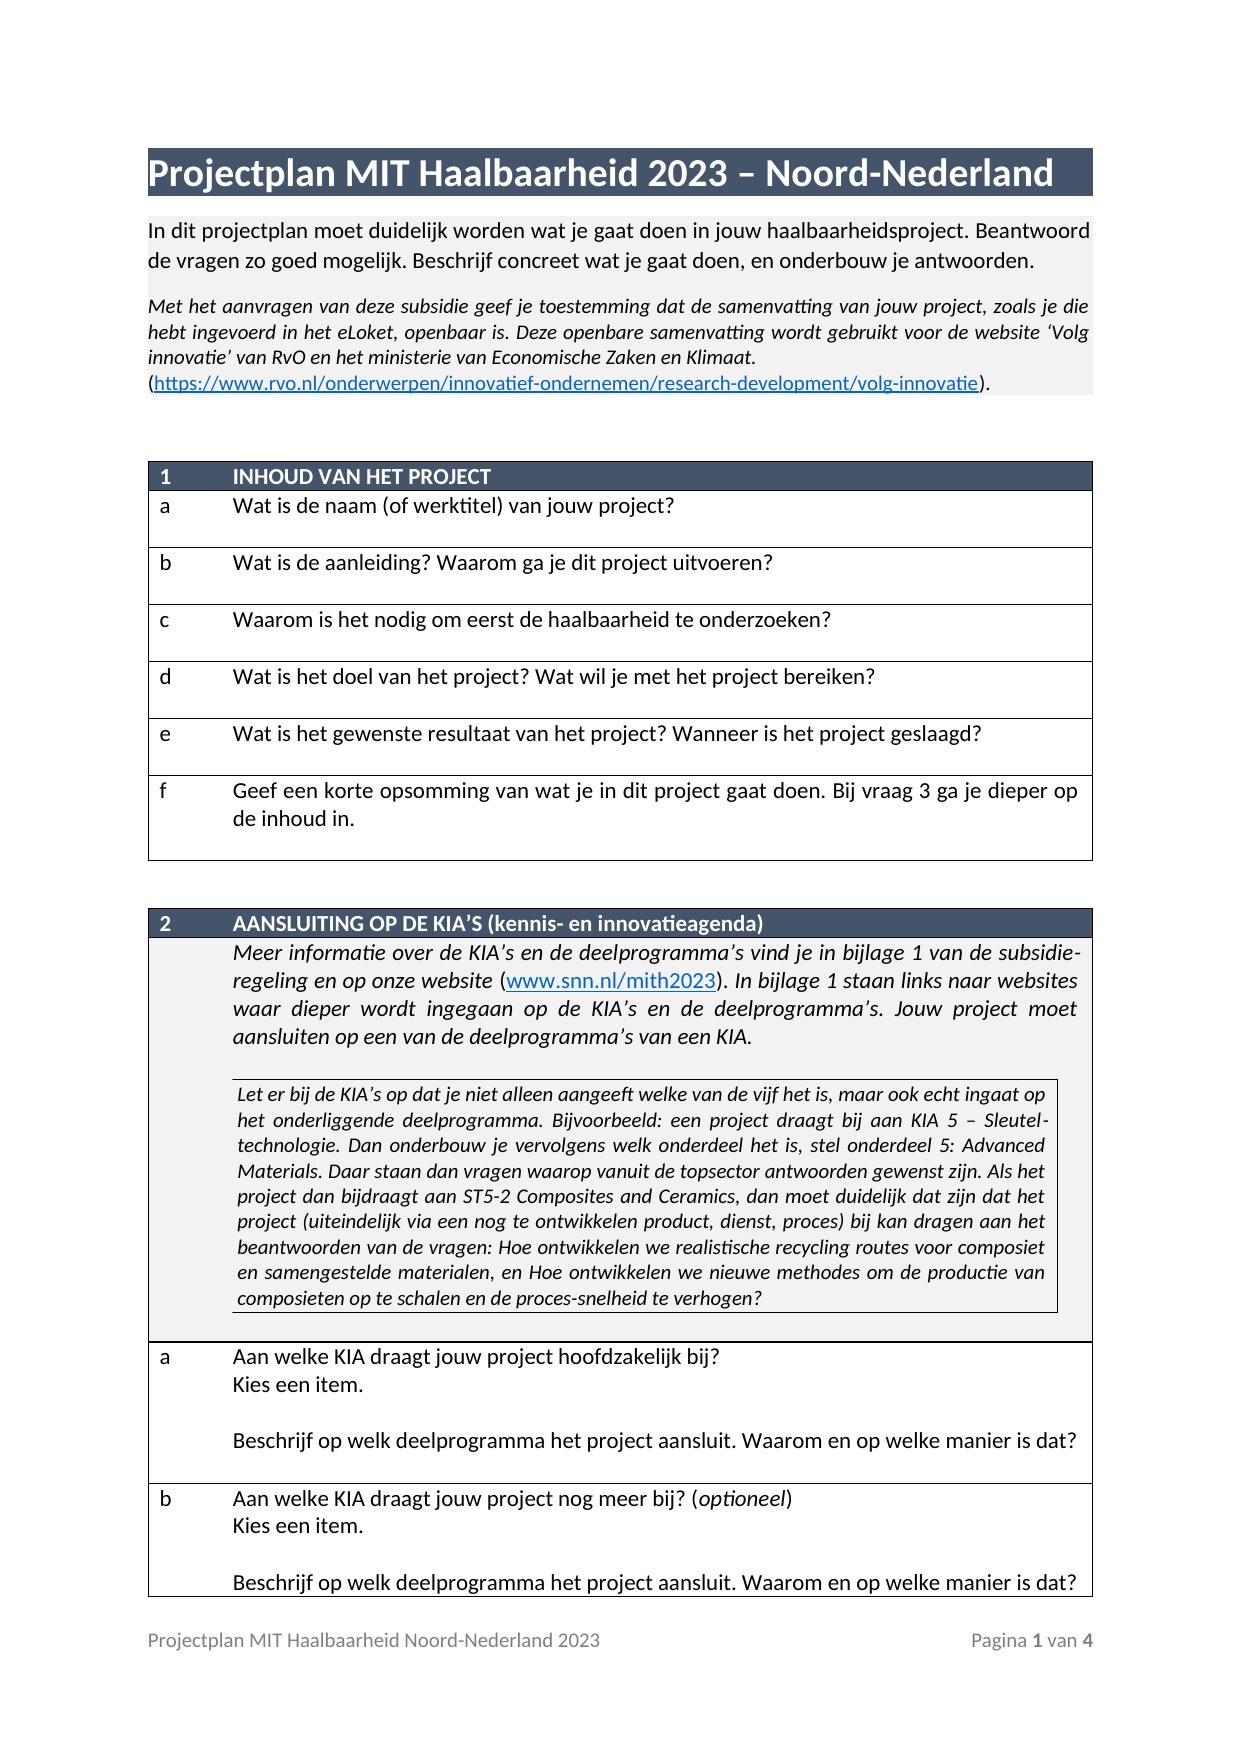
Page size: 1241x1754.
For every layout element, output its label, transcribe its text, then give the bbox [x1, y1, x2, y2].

table_cell a [149, 1343, 221, 1483]
table_cell Geef een korte opsomming van wat je in dit project gaat doen. Bij vraag 3 ga je dieper op de inhoud in. [221, 776, 1092, 860]
table_cell Wat is het doel van het project? Wat wil je met het project bereiken? [221, 662, 1092, 718]
table_cell e [149, 719, 221, 775]
table_cell Aan welke KIA draagt jouw project hoofdzakelijk bij? Beschrijf op welk deelprogramma het project aansluit. Waarom en op welke manier is dat? [221, 1343, 1092, 1483]
table_header 1 [149, 462, 221, 490]
table_header INHOUD VAN HET PROJECT [221, 462, 1092, 490]
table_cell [221, 1484, 1092, 1596]
table_cell Wat is het gewenste resultaat van het project? Wanneer is het project geslaagd? [221, 719, 1092, 775]
table_cell d [149, 662, 221, 718]
text (https://www.rvo.nl/onderwerpen/innovatief-ondernemen/research-development/volg-innovatie). [148, 370, 1093, 395]
table_cell b [149, 548, 221, 604]
table_header AANSLUITING OP DE KIA’S (kennis- en innovatieagenda) [221, 909, 1092, 937]
table_cell Waarom is het nodig om eerst de haalbaarheid te onderzoeken? [221, 605, 1092, 661]
table_cell a [149, 491, 221, 547]
table_cell c [149, 605, 221, 661]
table_header 2 [149, 909, 221, 937]
table_cell Wat is de aanleiding? Waarom ga je dit project uitvoeren? [221, 548, 1092, 604]
text Projectplan MIT Haalbaarheid 2023 – Noord-Nederland [148, 148, 1093, 196]
text Met het aanvragen van deze subsidie geef je toestemming dat de samenvatting van jouw project, zoals je die hebt ingevoerd in het eLoket, openbaar is. Deze openbare samenvatting wordt gebruikt voor de website ‘Volg innovatie’ van RvO en het ministerie van Economische Zaken en Klimaat. [148, 293, 1093, 370]
table_cell b [149, 1484, 221, 1596]
table_cell Meer informatie over de KIA’s en de deelprogramma’s vind je in bijlage 1 van de subsidieregeling en op onze website (www.snn.nl/mith2023). In bijlage 1 staan links naar websites waar dieper wordt ingegaan op de KIA’s en de deelprogramma’s. Jouw project moet aansluiten op een van de deelprogramma’s van een KIA. Let er bij de KIA’s op dat je niet alleen aangeeft welke van de vijf het is, maar ook echt ingaat op het onderliggende deelprogramma. Bijvoorbeeld: een project draagt bij aan KIA 5 – Sleuteltechnologie. Dan onderbouw je vervolgens welk onderdeel het is, stel onderdeel 5: Advanced Materials. Daar staan dan vragen waarop vanuit de topsector antwoorden gewenst zijn. Als het project dan bijdraagt aan ST5-2 Composites and Ceramics, dan moet duidelijk dat zijn dat het project (uiteindelijk via een nog te ontwikkelen product, dienst, proces) bij kan dragen aan het beantwoorden van de vragen: Hoe ontwikkelen we realistische recycling routes voor composiet en samengestelde materialen, en Hoe ontwikkelen we nieuwe methodes om de productie van composieten op te schalen en de proces-snelheid te verhogen? [221, 938, 1092, 1341]
table_cell [149, 938, 221, 1341]
table_cell Wat is de naam (of werktitel) van jouw project? [221, 491, 1092, 547]
text In dit projectplan moet duidelijk worden wat je gaat doen in jouw haalbaarheidsproject. Beantwoord de vragen zo goed mogelijk. Beschrijf concreet wat je gaat doen, en onderbouw je antwoorden. [148, 216, 1093, 275]
table_cell f [149, 776, 221, 860]
